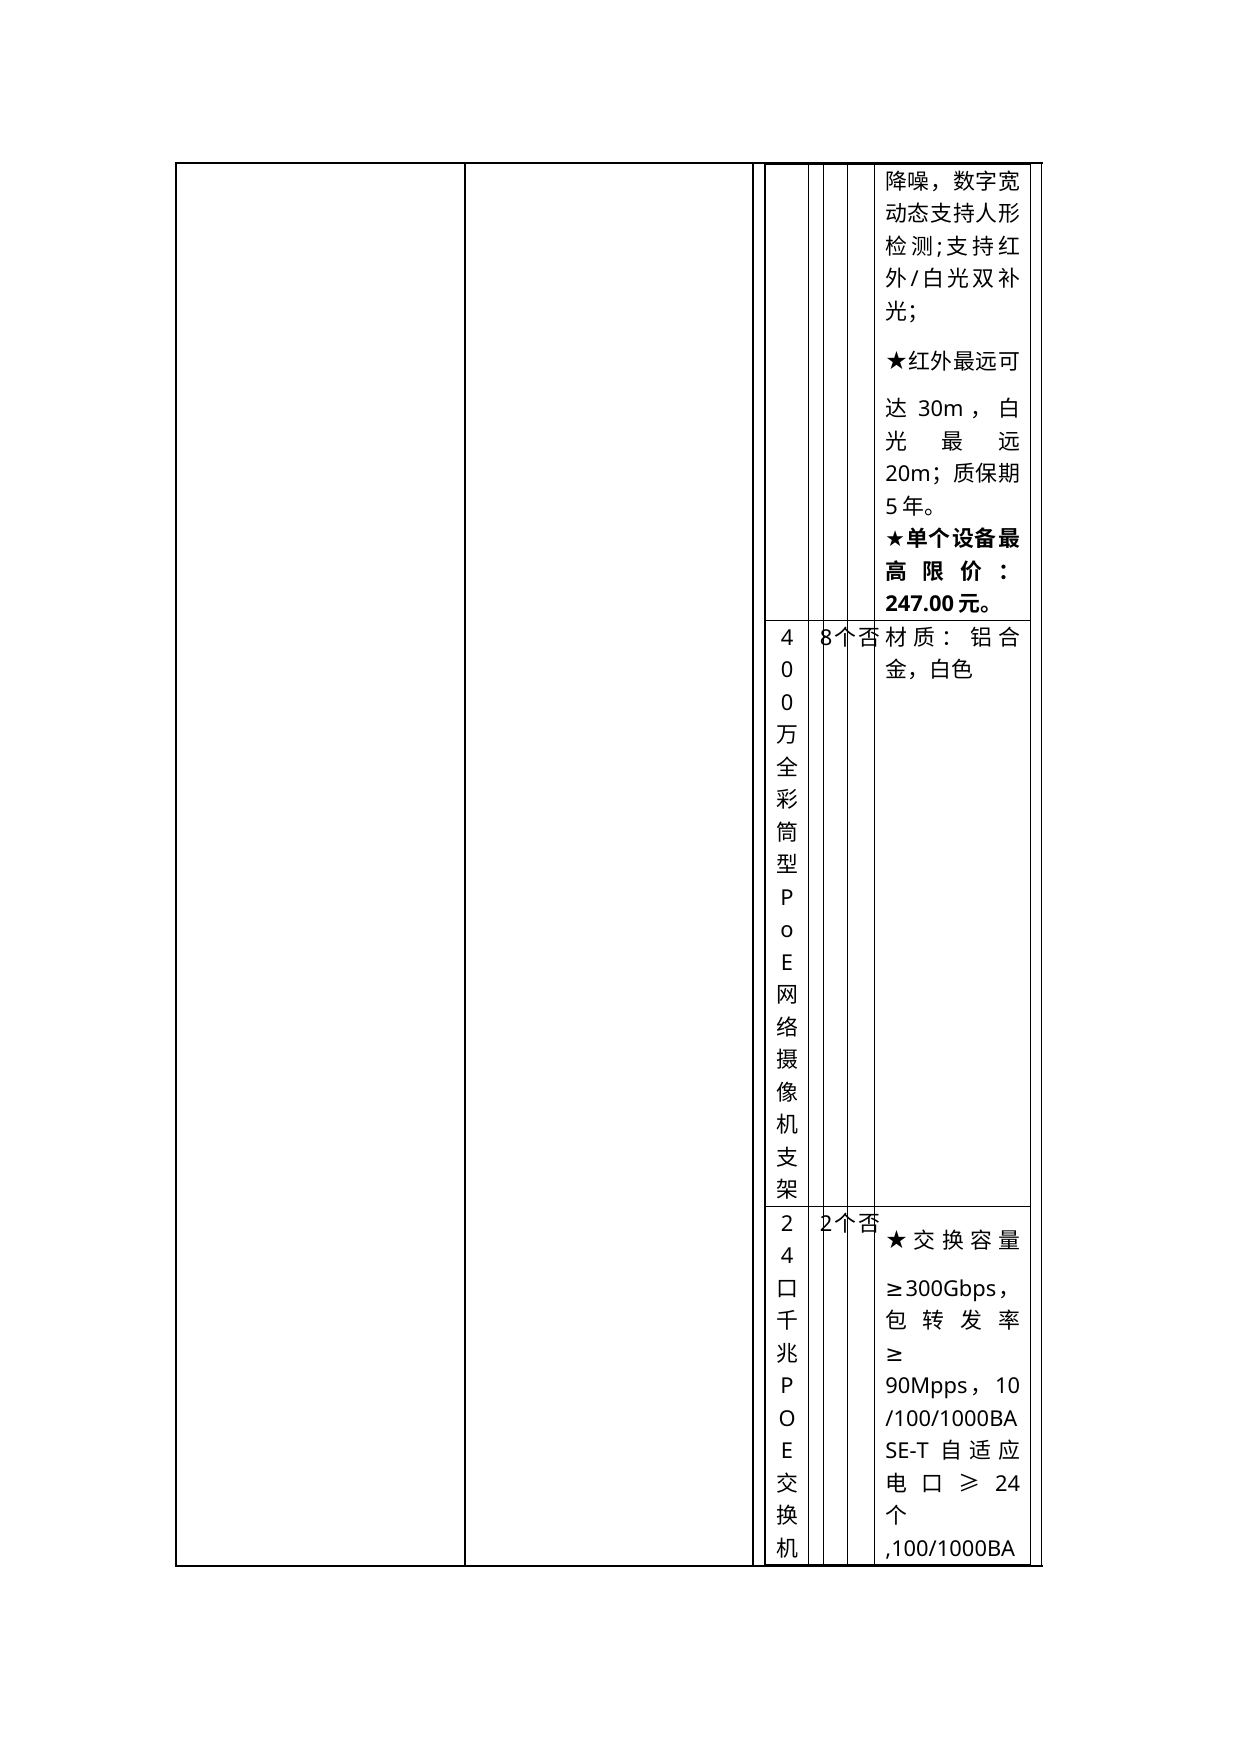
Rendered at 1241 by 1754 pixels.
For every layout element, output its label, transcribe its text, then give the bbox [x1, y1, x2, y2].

table_cell [875, 165, 1030, 620]
table_cell [824, 1207, 847, 1564]
table_cell [824, 165, 847, 620]
table_cell [809, 1207, 823, 1564]
table_cell [766, 165, 808, 620]
table_cell [875, 621, 1030, 1206]
table_cell [766, 1207, 808, 1564]
table_cell [466, 164, 752, 1565]
table_cell [824, 621, 847, 1206]
table_cell [809, 621, 823, 1206]
table_cell 1 [177, 164, 464, 1565]
table_cell [809, 165, 823, 620]
table_cell [848, 165, 874, 620]
table_cell [848, 621, 874, 1206]
table_cell [875, 1207, 1030, 1564]
table_cell [1031, 164, 1041, 1565]
table_cell [766, 621, 808, 1206]
table_cell [754, 164, 764, 1565]
table_cell [848, 1207, 874, 1564]
